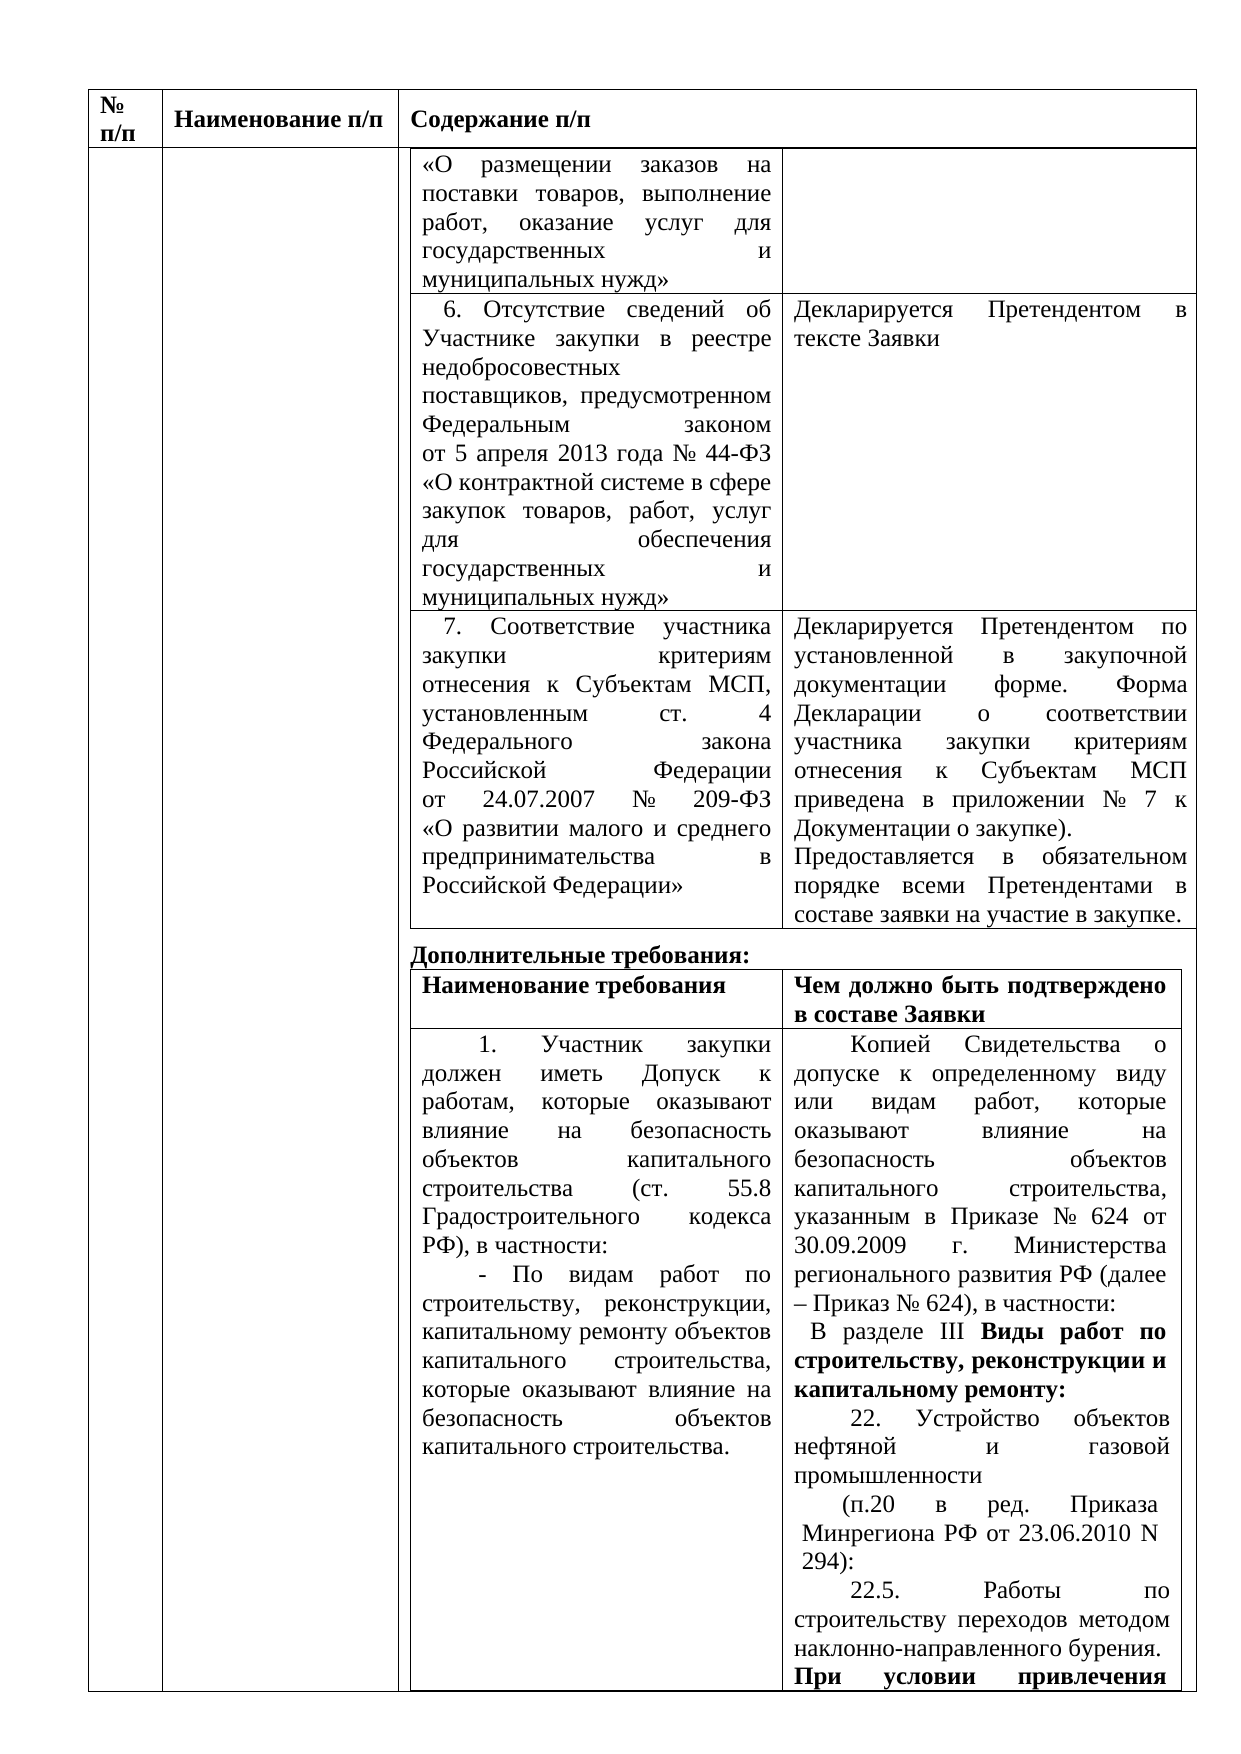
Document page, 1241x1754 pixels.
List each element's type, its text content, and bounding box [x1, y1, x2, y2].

table_cell Общие требования: Дополнительные требования: [399, 148, 1196, 1691]
table_header Наименование п/п [163, 90, 398, 147]
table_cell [163, 148, 398, 1691]
table_header Содержание п/п [399, 90, 1196, 147]
table_header № п/п [89, 90, 162, 147]
table_cell [89, 148, 162, 1691]
